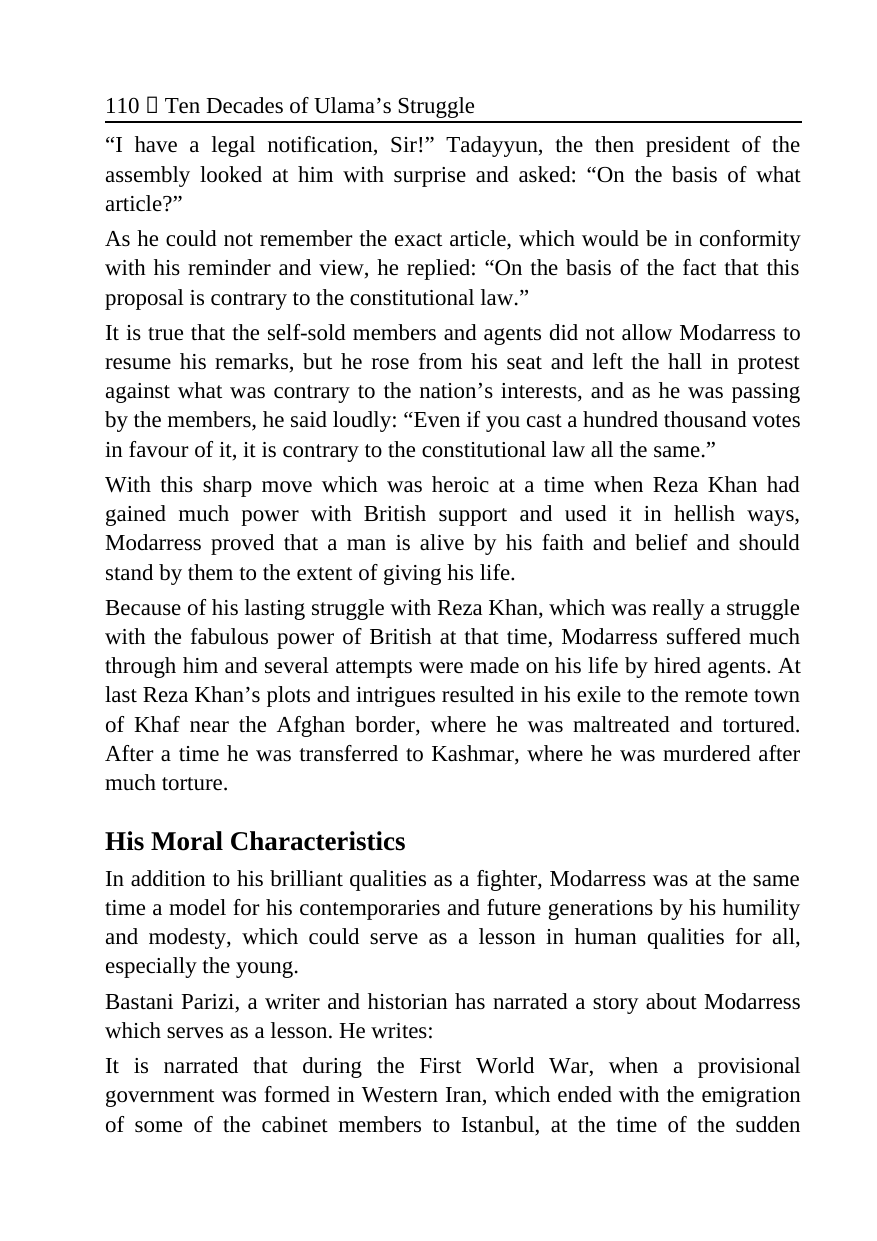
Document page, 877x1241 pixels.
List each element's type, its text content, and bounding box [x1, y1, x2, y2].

text It is true that the self-sold members and agents did not allow Modarress to resume his remarks, but he rose from his seat and left the hall in protest against what was contrary to the nation’s interests, and as he was passing by the members, he said loudly: “Even if you cast a hundred thousand votes in favour of it, it is contrary to the constitutional law all the same.” [105, 317, 802, 463]
text With this sharp move which was heroic at a time when Reza Khan had gained much power with British support and used it in hellish ways, Modarress proved that a man is alive by his faith and belief and should stand by them to the extent of giving his life. [105, 469, 802, 586]
text Because of his lasting struggle with Reza Khan, which was really a struggle with the fabulous power of British at that time, Modarress suffered much through him and several attempts were made on his life by hired agents. At last Reza Khan’s plots and intrigues resulted in his exile to the remote town of Khaf near the Afghan border, where he was maltreated and tortured. After a time he was transferred to Kashmar, where he was murdered after much torture. [105, 592, 802, 796]
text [105, 1050, 802, 1138]
subtitle His Moral Characteristics [105, 825, 802, 857]
text Bastani Parizi, a writer and historian has narrated a story about Modarress which serves as a lesson. He writes: [105, 986, 802, 1044]
text “I have a legal notification, Sir!” Tadayyun, the then president of the assembly looked at him with surprise and asked: “On the basis of what article?” [105, 129, 802, 217]
text In addition to his brilliant qualities as a fighter, Modarress was at the same time a model for his contemporaries and future generations by his humility and modesty, which could serve as a lesson in human qualities for all, especially the young. [105, 863, 802, 979]
text As he could not remember the exact article, which would be in conformity with his reminder and view, he replied: “On the basis of the fact that this proposal is contrary to the constitutional law.” [105, 223, 802, 311]
